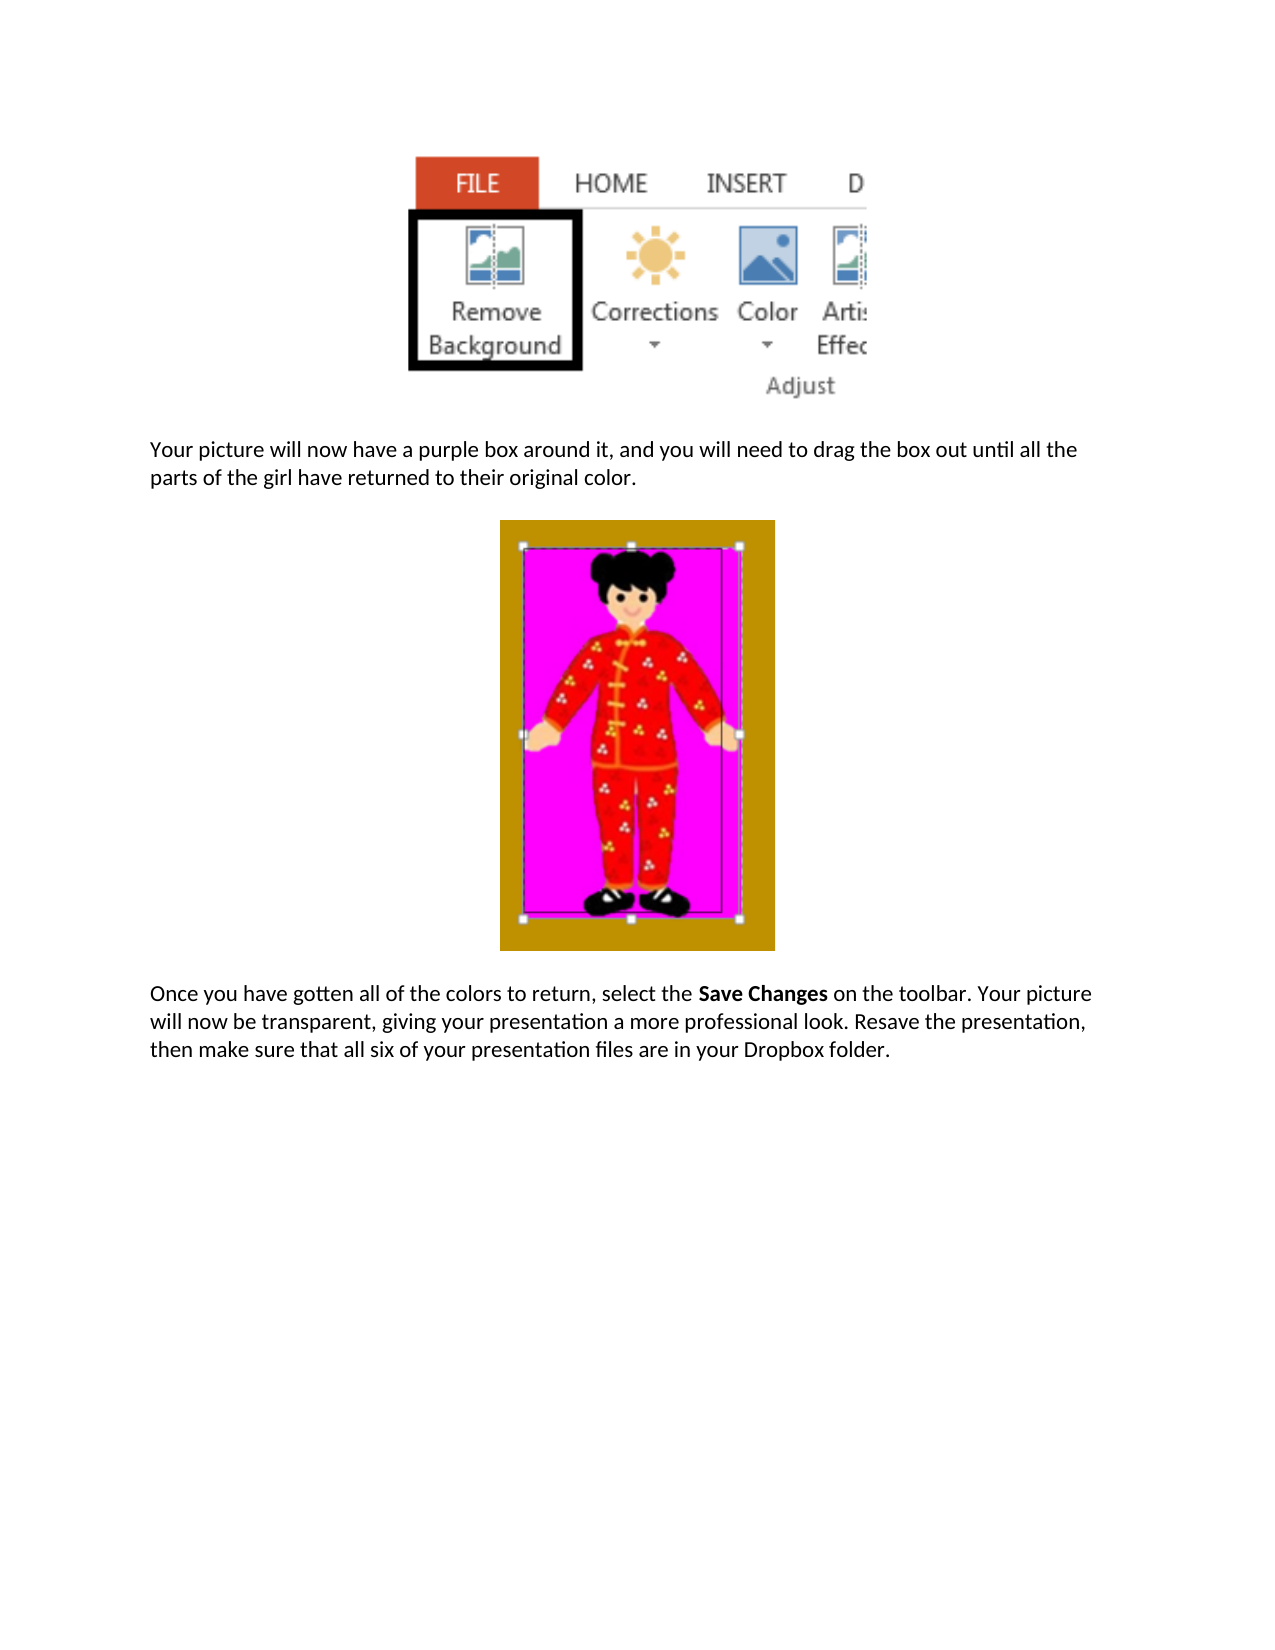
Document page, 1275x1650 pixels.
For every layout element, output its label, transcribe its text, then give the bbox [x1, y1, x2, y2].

picture [500, 520, 775, 951]
picture [408, 150, 867, 407]
text Once you have gotten all of the colors to return, select the Save Changes on the toolbar. Your picture will now be transparent, giving your presentation a more professional look. Resave the presentation, then make sure that all six of your presentation files are in your Dropbox folder. [150, 979, 1125, 1063]
text Your picture will now have a purple box around it, and you will need to drag the box out until all the parts of the girl have returned to their original color. [150, 435, 1125, 491]
